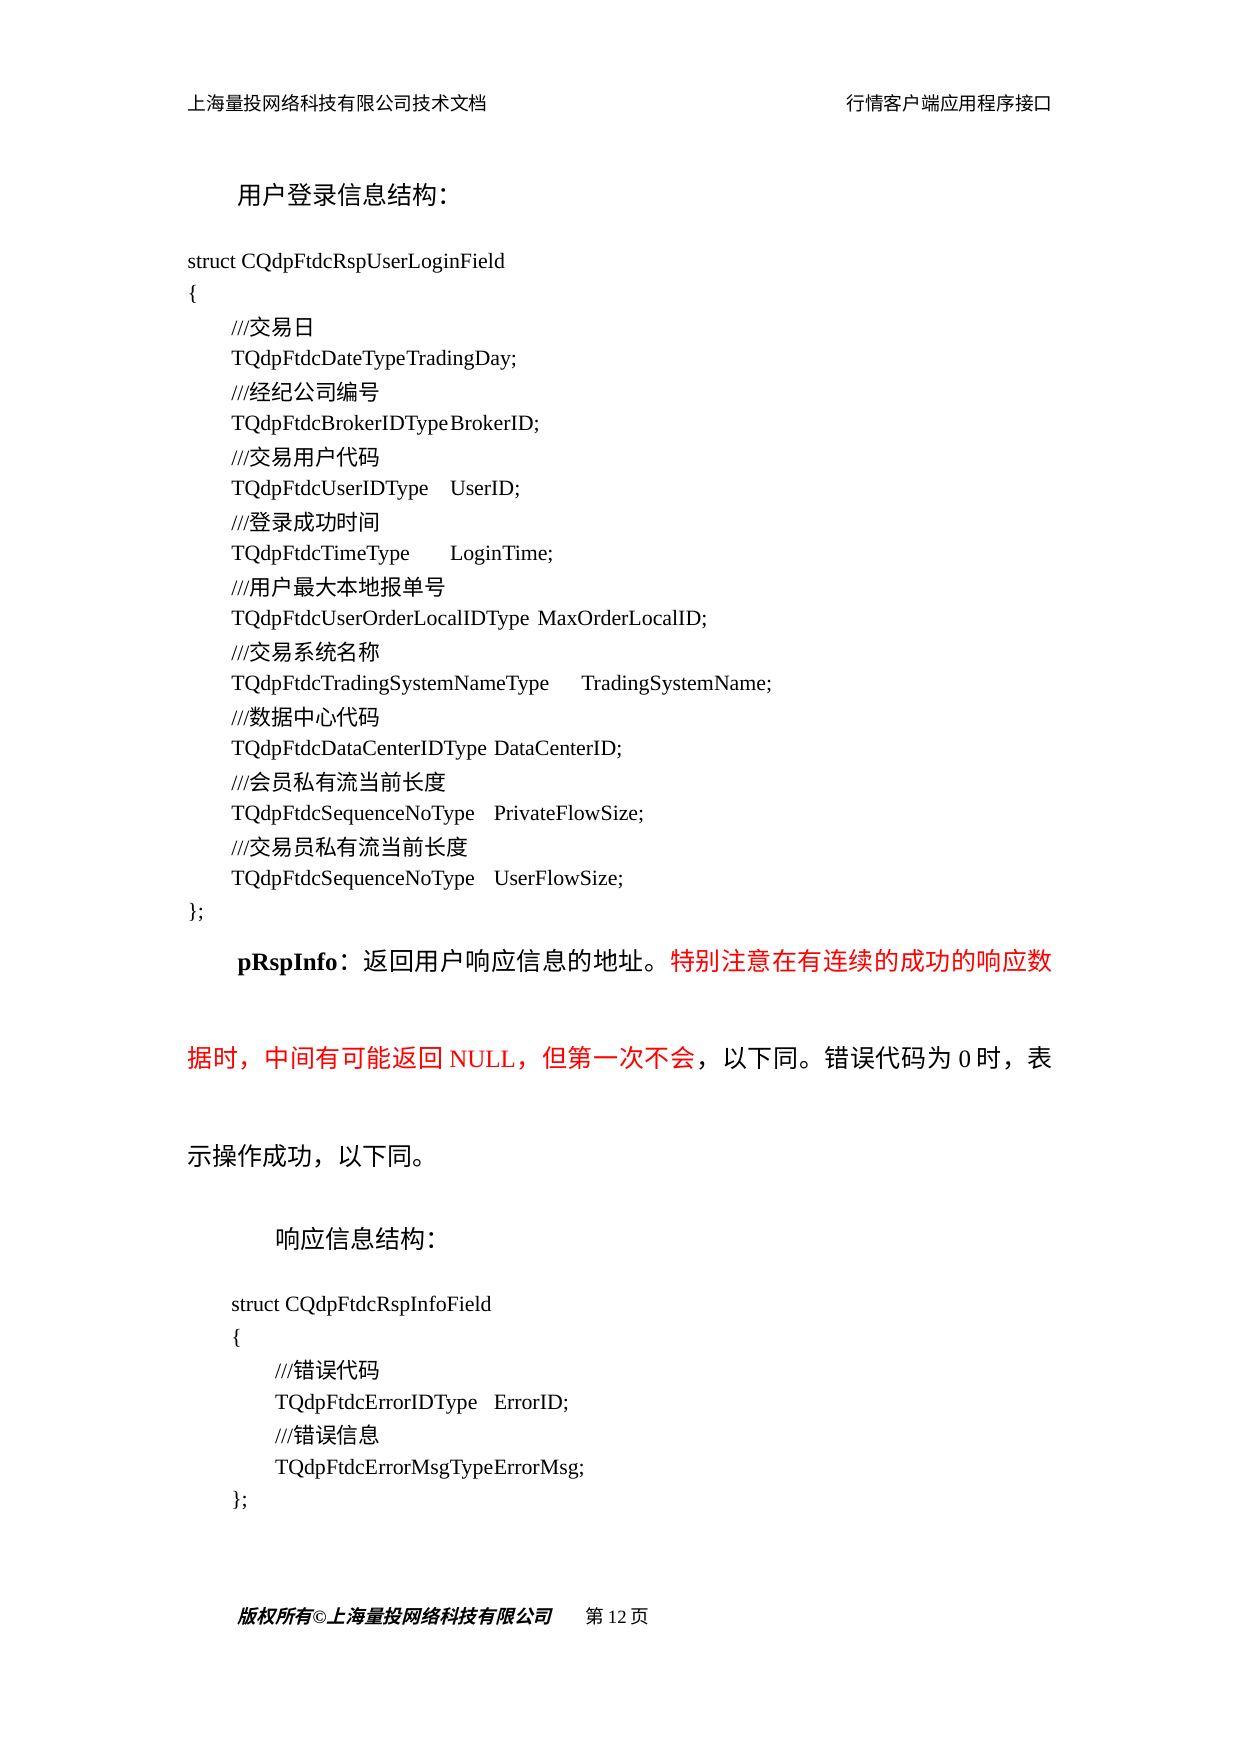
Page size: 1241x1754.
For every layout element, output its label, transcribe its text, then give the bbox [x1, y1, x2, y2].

text ///交易系统名称 [187, 634, 1053, 667]
text TQdpFtdcBrokerIDType BrokerID; [187, 407, 1053, 439]
text struct CQdpFtdcRspUserLoginField [187, 244, 1053, 277]
text TQdpFtdcDateType TradingDay; [187, 342, 1053, 374]
text ///用户最大本地报单号 [187, 569, 1053, 602]
text TQdpFtdcErrorIDType ErrorID; [187, 1385, 1053, 1418]
text ///数据中心代码 [187, 699, 1053, 732]
text ///错误代码 [187, 1353, 1053, 1385]
text TQdpFtdcDataCenterIDType DataCenterID; [187, 732, 1053, 764]
text ///经纪公司编号 [187, 374, 1053, 407]
text TQdpFtdcTradingSystemNameType TradingSystemName; [187, 667, 1053, 699]
text ///交易用户代码 [187, 439, 1053, 472]
text ///会员私有流当前长度 [187, 764, 1053, 797]
text TQdpFtdcSequenceNoType UserFlowSize; [187, 862, 1053, 894]
text ///错误信息 [187, 1418, 1053, 1450]
text 响应信息结构： [187, 1205, 1053, 1270]
text TQdpFtdcErrorMsgType ErrorMsg; [187, 1450, 1053, 1483]
text }; [187, 1483, 1053, 1515]
text ///交易员私有流当前长度 [187, 829, 1053, 862]
text }; [187, 894, 1053, 927]
text TQdpFtdcSequenceNoType PrivateFlowSize; [187, 797, 1053, 829]
text TQdpFtdcUserIDType UserID; [187, 472, 1053, 504]
text pRspInfo：返回用户响应信息的地址。特别注意在有连续的成功的响应数据时，中间有可能返回NULL，但第一次不会，以下同。错误代码为0时，表示操作成功，以下同。 [187, 927, 1053, 1187]
text struct CQdpFtdcRspInfoField [187, 1288, 1053, 1320]
text ///交易日 [187, 309, 1053, 342]
text { [187, 277, 1053, 309]
text ///登录成功时间 [187, 504, 1053, 537]
text { [187, 1320, 1053, 1353]
text 用户登录信息结构： [187, 161, 1053, 226]
text TQdpFtdcTimeType LoginTime; [187, 537, 1053, 569]
text TQdpFtdcUserOrderLocalIDType MaxOrderLocalID; [187, 602, 1053, 634]
